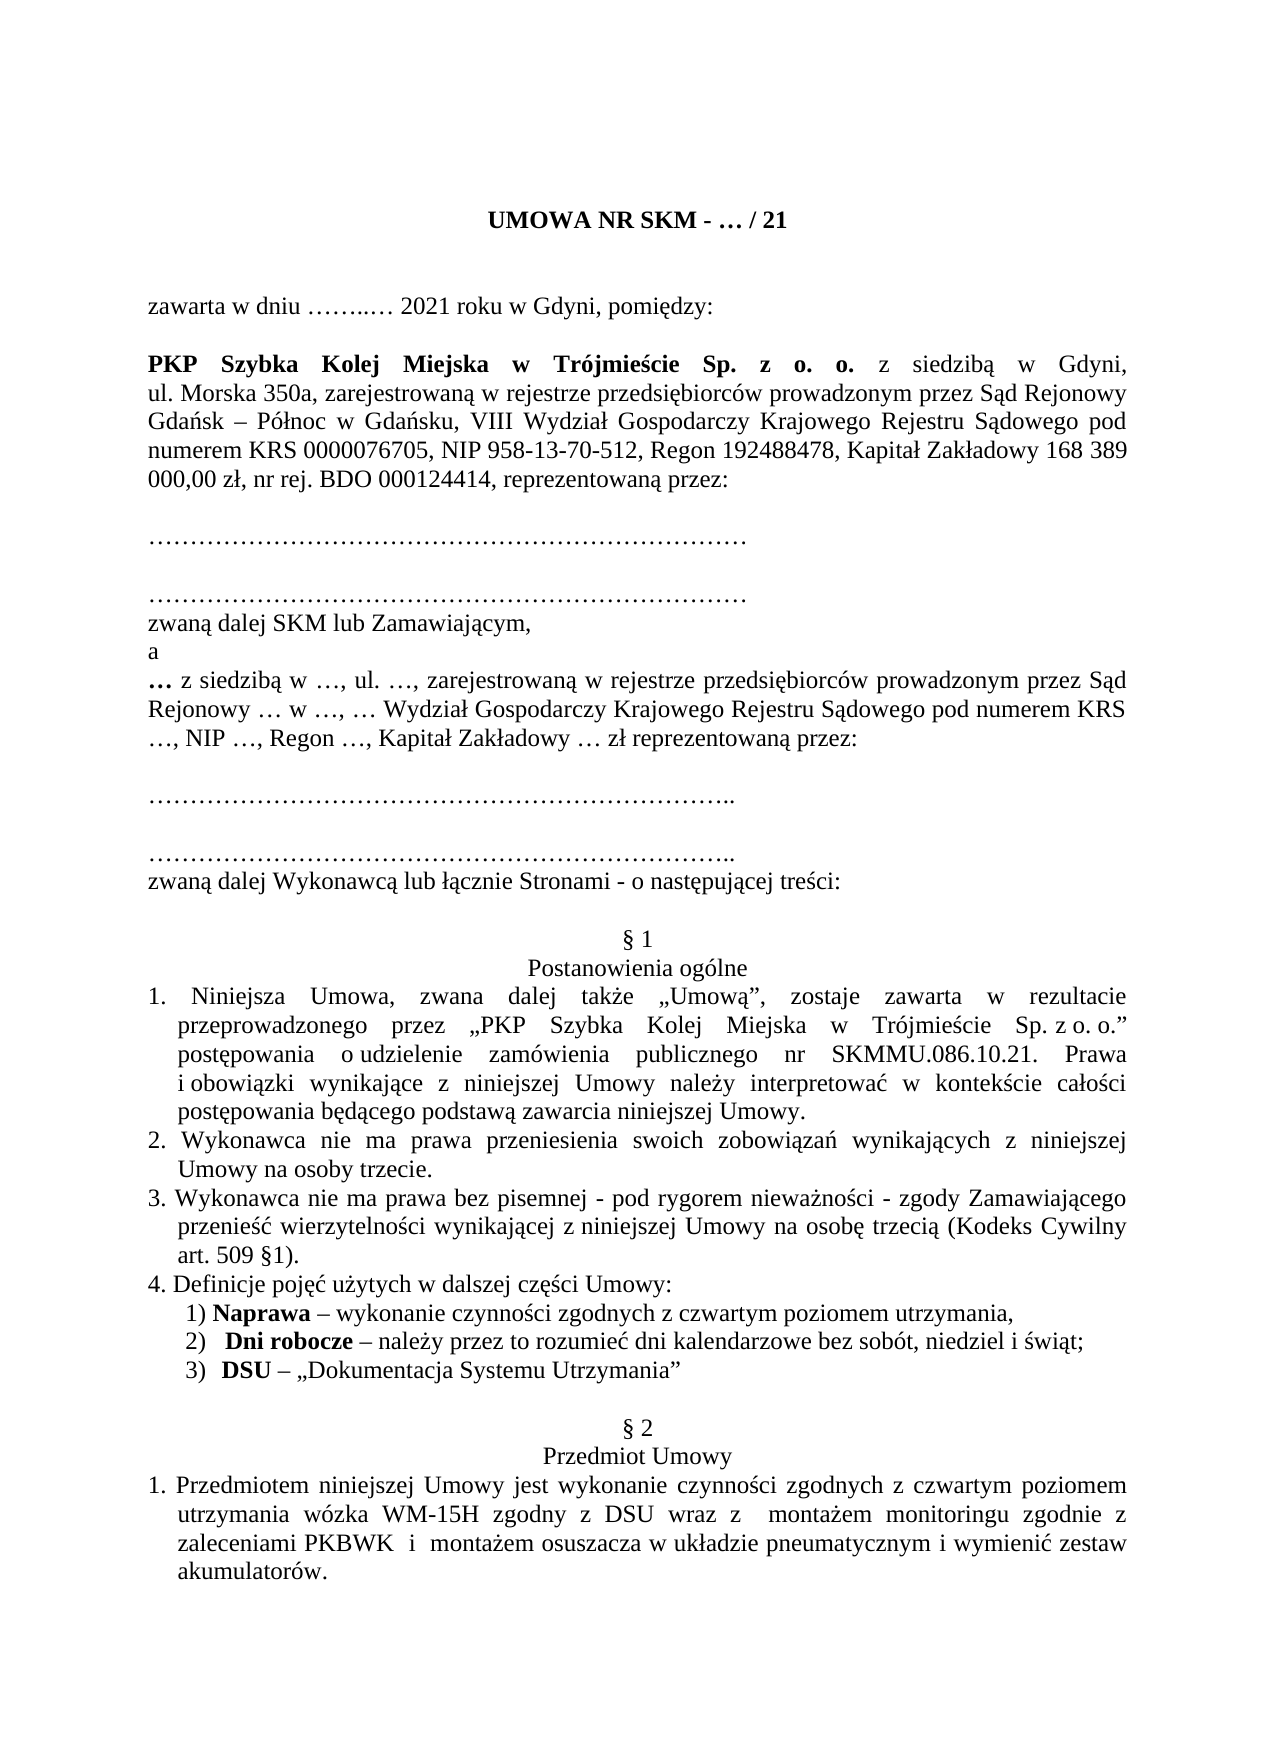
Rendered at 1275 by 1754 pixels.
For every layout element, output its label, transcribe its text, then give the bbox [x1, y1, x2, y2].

text Postanowienia ogólne [148, 953, 1127, 981]
text 3) DSU – „Dokumentacja Systemu Utrzymania” [185, 1355, 1127, 1384]
text zawarta w dniu ……..… 2021 roku w Gdyni, pomiędzy: [148, 291, 1127, 320]
text 1. Niniejsza Umowa, zwana dalej także „Umową”, zostaje zawarta w rezultacie przeprowadzonego przez „PKP Szybka Kolej Miejska w Trójmieście Sp. z o. o.” postępowania o udzielenie zamówienia publicznego nr SKMMU.086.10.21. Prawa i obowiązki wynikające z niniejszej Umowy należy interpretować w kontekście całości postępowania będącego podstawą zawarcia niniejszej Umowy. [148, 981, 1127, 1125]
text 2. Wykonawca nie ma prawa przeniesienia swoich zobowiązań wynikających z niniejszej Umowy na osoby trzecie. [148, 1125, 1127, 1183]
text 2) Dni robocze – należy przez to rozumieć dni kalendarzowe bez sobót, niedziel i świąt; [185, 1326, 1127, 1355]
text Przedmiot Umowy [148, 1441, 1127, 1470]
text a [148, 636, 1127, 665]
text 1) Naprawa – wykonanie czynności zgodnych z czwartym poziomem utrzymania, [185, 1298, 1127, 1326]
text 4. Definicje pojęć użytych w dalszej części Umowy: [148, 1269, 1127, 1298]
text …………………………………………………………….. [148, 838, 1127, 866]
text PKP Szybka Kolej Miejska w Trójmieście Sp. z o. o. z siedzibą w Gdyni, ul. Morska 350a, zarejestrowaną w rejestrze przedsiębiorców prowadzonym przez Sąd Rejonowy Gdańsk – Północ w Gdańsku, VIII Wydział Gospodarczy Krajowego Rejestru Sądowego pod numerem KRS 0000076705, NIP 958-13-70-512, Regon 192488478, Kapitał Zakładowy 168 389 000,00 zł, nr rej. BDO 000124414, reprezentowaną przez: [148, 349, 1127, 493]
text UMOWA NR SKM - … / 21 [148, 205, 1127, 234]
text zwaną dalej Wykonawcą lub łącznie Stronami - o następującej treści: [148, 866, 1127, 895]
text …………………………………………………………….. [148, 780, 1127, 809]
text zwaną dalej SKM lub Zamawiającym, [148, 608, 1127, 636]
text ……………………………………………………………… [148, 579, 1127, 608]
text … z siedzibą w …, ul. …, zarejestrowaną w rejestrze przedsiębiorców prowadzonym przez Sąd Rejonowy … w …, … Wydział Gospodarczy Krajowego Rejestru Sądowego pod numerem KRS …, NIP …, Regon …, Kapitał Zakładowy … zł reprezentowaną przez: [148, 665, 1127, 751]
text 1. Przedmiotem niniejszej Umowy jest wykonanie czynności zgodnych z czwartym poziomem utrzymania wózka WM-15H zgodny z DSU wraz z montażem monitoringu zgodnie z zaleceniami PKBWK i montażem osuszacza w układzie pneumatycznym i wymienić zestaw akumulatorów. [148, 1470, 1127, 1585]
text 2 [148, 1413, 1127, 1441]
text ……………………………………………………………… [148, 521, 1127, 550]
text 3. Wykonawca nie ma prawa bez pisemnej - pod rygorem nieważności - zgody Zamawiającego przenieść wierzytelności wynikającej z niniejszej Umowy na osobę trzecią (Kodeks Cywilny art. 509 §1). [148, 1183, 1127, 1269]
text 1 [148, 924, 1127, 953]
